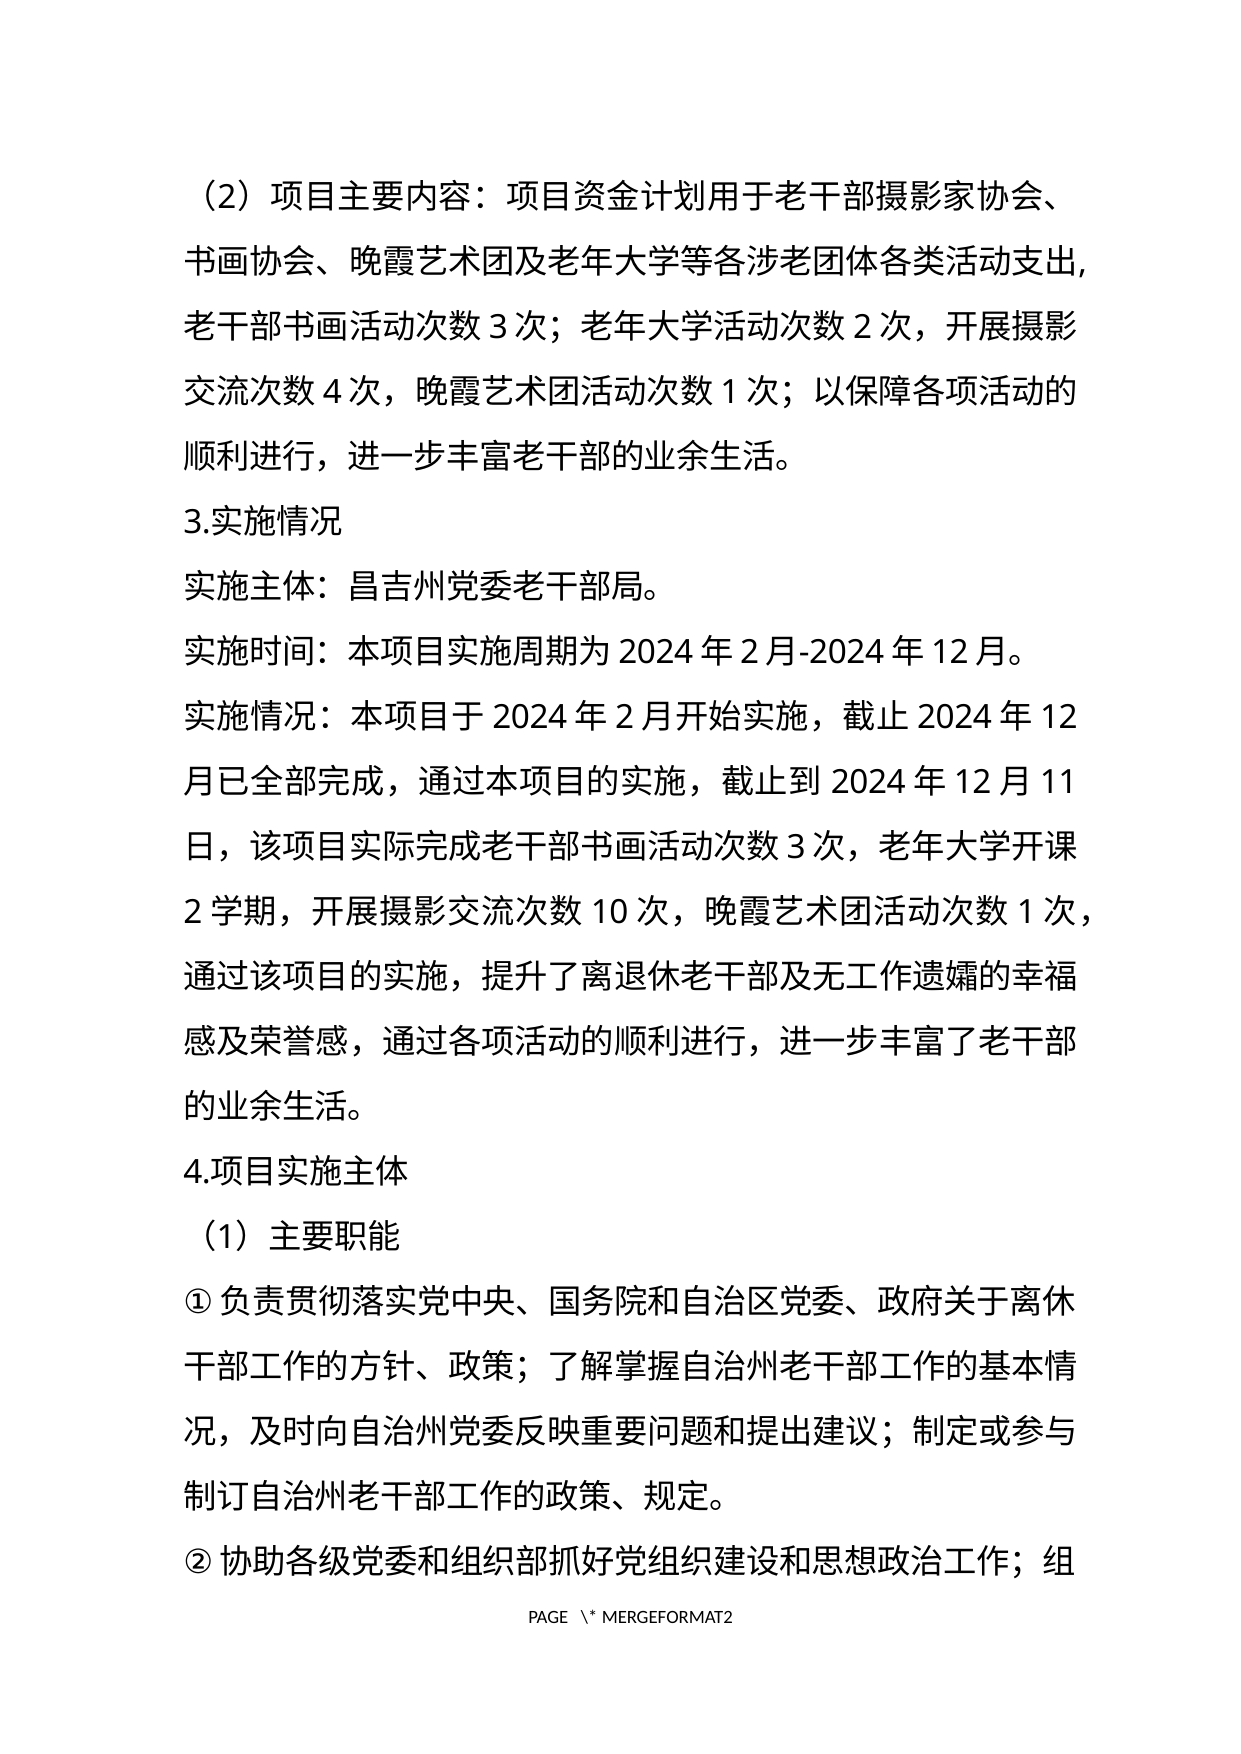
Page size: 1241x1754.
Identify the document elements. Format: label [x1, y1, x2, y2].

text [183, 162, 1078, 1592]
